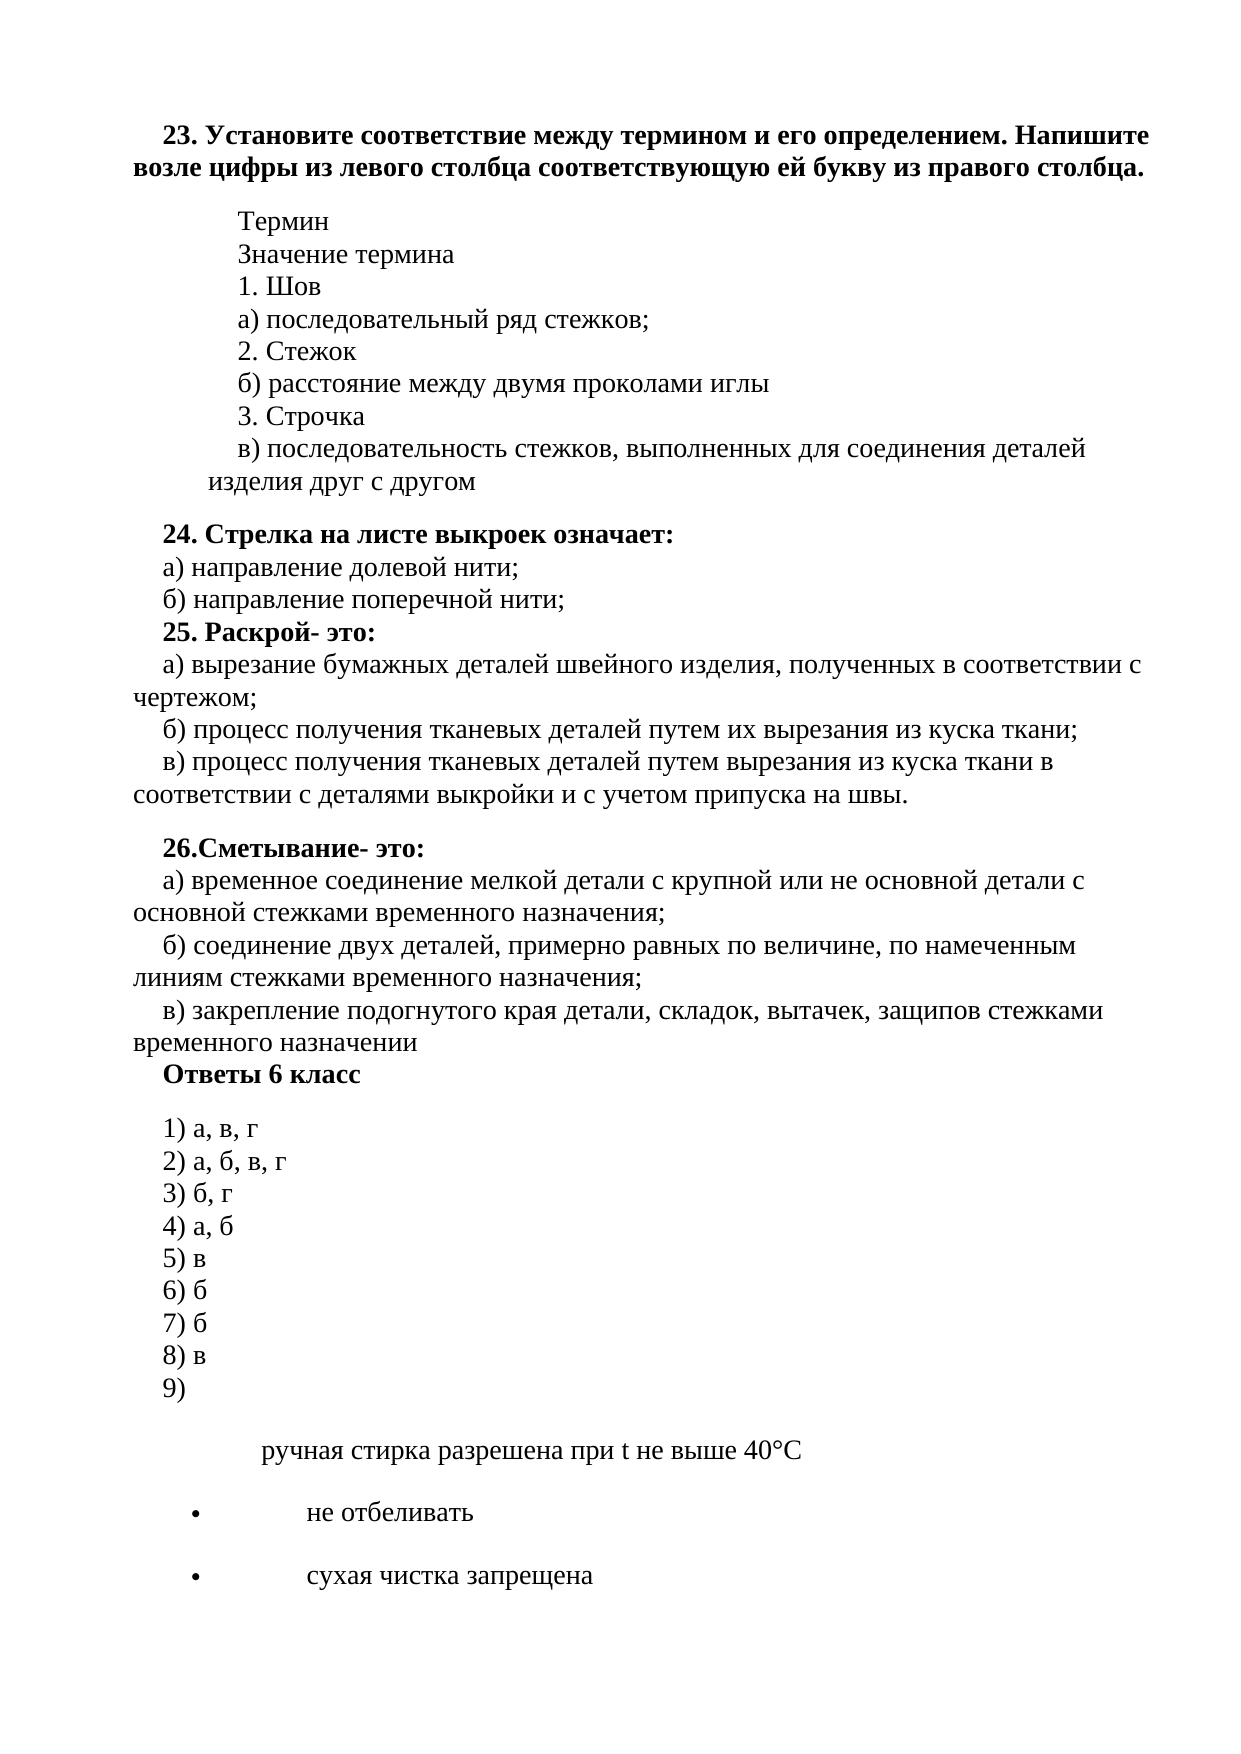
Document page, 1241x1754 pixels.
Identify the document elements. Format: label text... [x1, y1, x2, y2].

list не отбеливать [133, 1465, 1152, 1528]
list сухая чистка запрещена [133, 1528, 1152, 1590]
text а) вырезание бумажных деталей швейного изделия, полученных в соответствии с чертежом; [133, 647, 1152, 712]
text 3. Строчка [208, 399, 1152, 431]
text б) соединение двух деталей, примерно равных по величине, по намеченным линиям стежками временного назначения; [133, 928, 1152, 993]
text в) процесс получения тканевых деталей путем вырезания из куска ткани в соответствии с деталями выкройки и с учетом припуска на швы. [133, 744, 1152, 809]
text 1) а, в, г [133, 1111, 1152, 1144]
text 23. Установите соответствие между термином и его определением. Напишите возле цифры из левого столбца соответствующую ей букву из правого столбца. [133, 118, 1152, 183]
text 8) в [133, 1338, 1152, 1371]
text 25. Раскрой- это: [133, 615, 1152, 647]
text б) направление поперечной нити; [133, 582, 1152, 615]
text а) временное соединение мелкой детали с крупной или не основной детали с основной стежками временного назначения; [133, 863, 1152, 928]
text 26.Сметывание- это: [133, 831, 1152, 863]
text в) закрепление подогнутого края детали, складок, вытачек, защипов стежками временного назначении [133, 993, 1152, 1057]
text 3) б, г [133, 1176, 1152, 1209]
text в) последовательность стежков, выполненных для соединения деталей изделия друг с другом [208, 431, 1152, 496]
text 4) а, б [133, 1209, 1152, 1241]
text Значение термина [208, 237, 1152, 269]
text 6) б [133, 1273, 1152, 1306]
text ручная стирка разрешена при t не выше 40°С [133, 1403, 1152, 1465]
text б) процесс получения тканевых деталей путем их вырезания из куска ткани; [133, 712, 1152, 744]
text б) расстояние между двумя проколами иглы [208, 366, 1152, 399]
text Ответы 6 класс [133, 1057, 1152, 1090]
text а) направление долевой нити; [133, 550, 1152, 582]
text 9) [133, 1371, 1152, 1403]
text 2. Стежок [208, 334, 1152, 366]
text 1. Шов [208, 269, 1152, 302]
text 5) в [133, 1241, 1152, 1273]
text 2) а, б, в, г [133, 1144, 1152, 1176]
text 24. Стрелка на листе выкроек означает: [133, 518, 1152, 550]
text а) последовательный ряд стежков; [208, 302, 1152, 334]
text 7) б [133, 1306, 1152, 1338]
text Термин [208, 204, 1152, 237]
